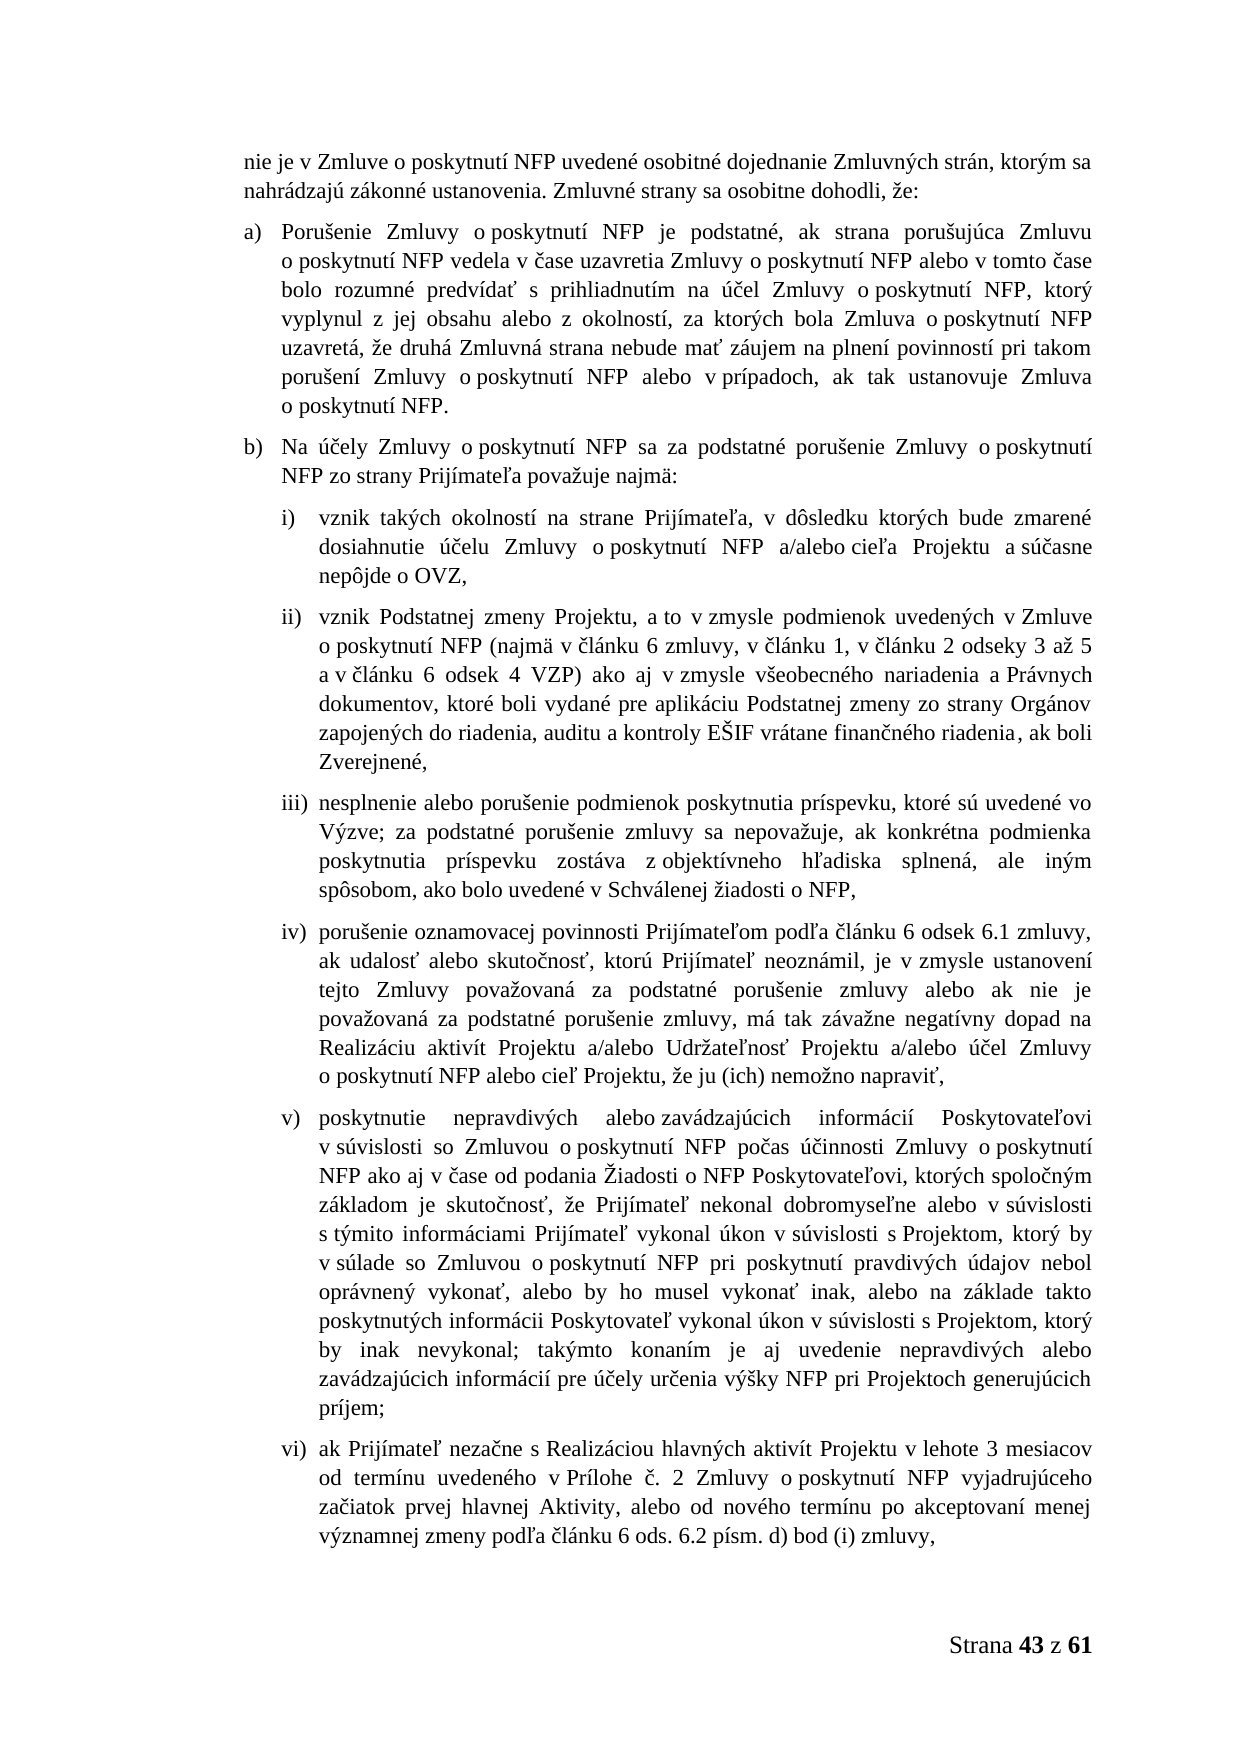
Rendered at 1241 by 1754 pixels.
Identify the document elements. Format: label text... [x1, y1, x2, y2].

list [206, 148, 1092, 203]
list Na účely Zmluvy o poskytnutí NFP sa za podstatné porušenie Zmluvy o poskytnutí NFP zo strany Prijímateľa považuje najmä: [244, 433, 1092, 489]
list vznik takých okolností na strane Prijímateľa, v dôsledku ktorých bude zmarené dosiahnutie účelu Zmluvy o poskytnutí NFP a/alebo cieľa Projektu a súčasne nepôjde o OVZ, [281, 504, 1092, 588]
list porušenie oznamovacej povinnosti Prijímateľom podľa článku 6 odsek 6.1 zmluvy, ak udalosť alebo skutočnosť, ktorú Prijímateľ neoznámil, je v zmysle ustanovení tejto Zmluvy považovaná za podstatné porušenie zmluvy alebo ak nie je považovaná za podstatné porušenie zmluvy, má tak závažne negatívny dopad na Realizáciu aktivít Projektu a/alebo Udržateľnosť Projektu a/alebo účel Zmluvy o poskytnutí NFP alebo cieľ Projektu, že ju (ich) nemožno napraviť, [281, 918, 1092, 1089]
list vznik Podstatnej zmeny Projektu, a to v zmysle podmienok uvedených v Zmluve o poskytnutí NFP (najmä v článku 6 zmluvy, v článku 1, v článku 2 odseky 3 až 5 a v článku 6 odsek 4 VZP) ako aj v zmysle všeobecného nariadenia a Právnych dokumentov, ktoré boli vydané pre aplikáciu Podstatnej zmeny zo strany Orgánov zapojených do riadenia, auditu a kontroly EŠIF vrátane finančného riadenia, ak boli Zverejnené, [281, 603, 1092, 774]
list ak Prijímateľ nezačne s Realizáciou hlavných aktivít Projektu v lehote 3 mesiacov od termínu uvedeného v Prílohe č. 2 Zmluvy o poskytnutí NFP vyjadrujúceho začiatok prvej hlavnej Aktivity, alebo od nového termínu po akceptovaní menej významnej zmeny podľa článku 6 ods. 6.2 písm. d) bod (i) zmluvy, [281, 1435, 1092, 1548]
list nesplnenie alebo porušenie podmienok poskytnutia príspevku, ktoré sú uvedené vo Výzve; za podstatné porušenie zmluvy sa nepovažuje, ak konkrétna podmienka poskytnutia príspevku zostáva z objektívneho hľadiska splnená, ale iným spôsobom, ako bolo uvedené v Schválenej žiadosti o NFP, [281, 789, 1092, 903]
list poskytnutie nepravdivých alebo zavádzajúcich informácií Poskytovateľovi v súvislosti so Zmluvou o poskytnutí NFP počas účinnosti Zmluvy o poskytnutí NFP ako aj v čase od podania Žiadosti o NFP Poskytovateľovi, ktorých spoločným základom je skutočnosť, že Prijímateľ nekonal dobromyseľne alebo v súvislosti s týmito informáciami Prijímateľ vykonal úkon v súvislosti s Projektom, ktorý by v súlade so Zmluvou o poskytnutí NFP pri poskytnutí pravdivých údajov nebol oprávnený vykonať, alebo by ho musel vykonať inak, alebo na základe takto poskytnutých informácii Poskytovateľ vykonal úkon v súvislosti s Projektom, ktorý by inak nevykonal; takýmto konaním je aj uvedenie nepravdivých alebo zavádzajúcich informácií pre účely určenia výšky NFP pri Projektoch generujúcich príjem; [281, 1104, 1092, 1420]
list Porušenie Zmluvy o poskytnutí NFP je podstatné, ak strana porušujúca Zmluvu o poskytnutí NFP vedela v čase uzavretia Zmluvy o poskytnutí NFP alebo v tomto čase bolo rozumné predvídať s prihliadnutím na účel Zmluvy o poskytnutí NFP, ktorý vyplynul z jej obsahu alebo z okolností, za ktorých bola Zmluva o poskytnutí NFP uzavretá, že druhá Zmluvná strana nebude mať záujem na plnení povinností pri takom porušení Zmluvy o poskytnutí NFP alebo v prípadoch, ak tak ustanovuje Zmluva o poskytnutí NFP. [244, 218, 1092, 418]
